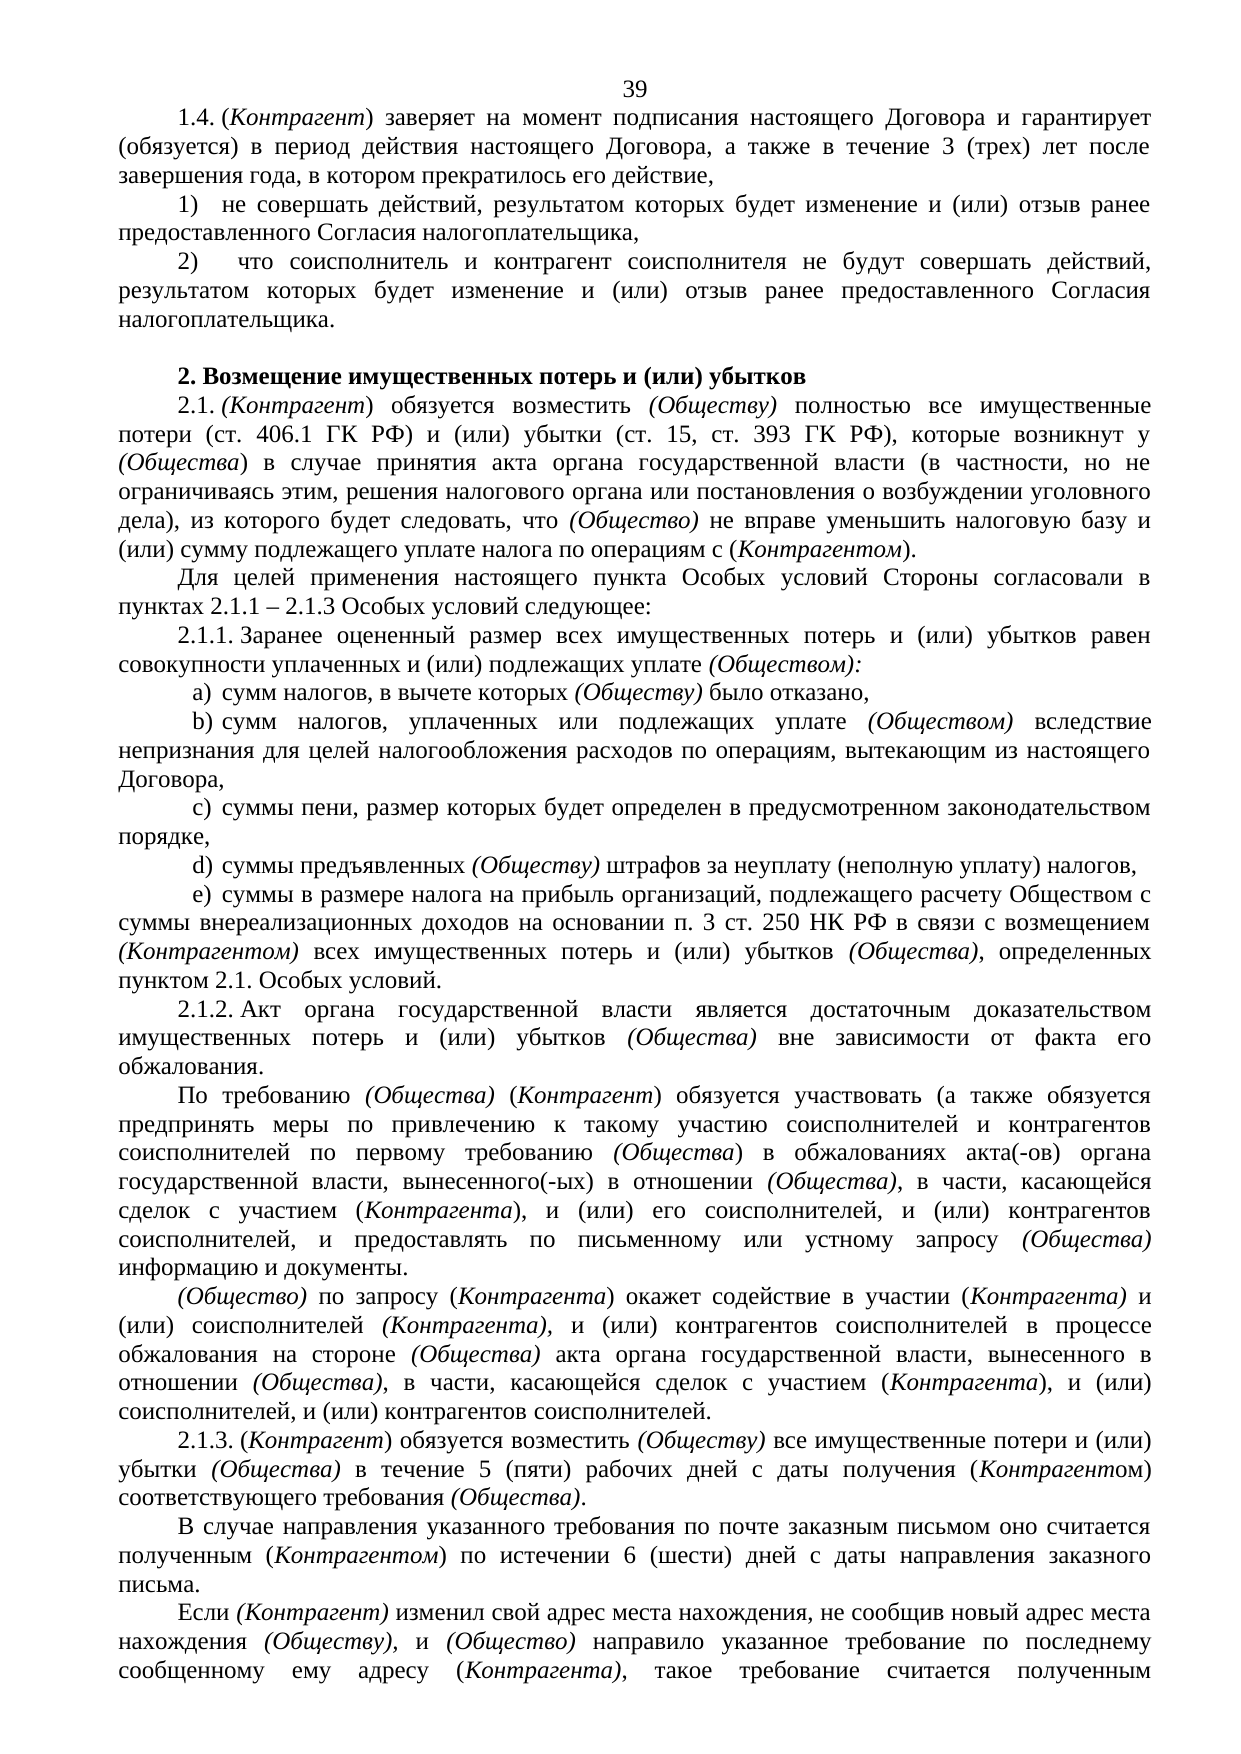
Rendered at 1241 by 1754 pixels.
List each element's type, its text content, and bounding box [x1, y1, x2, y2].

text По требованию (Общества) (Контрагент) обязуется участвовать (а также обязуется предпринять меры по привлечению к такому участию соисполнителей и контрагентов соисполнителей по первому требованию (Общества) в обжалованиях акта(-ов) органа государственной власти, вынесенного(-ых) в отношении (Общества), в части, касающейся сделок с участием (Контрагента), и (или) его соисполнителей, и (или) контрагентов соисполнителей, и предоставлять по письменному или устному запросу (Общества) информацию и документы. [118, 1080, 1152, 1281]
text 1) не совершать действий, результатом которых будет изменение и (или) отзыв ранее предоставленного Согласия налогоплательщика, [118, 189, 1152, 246]
list суммы пени, размер которых будет определен в предусмотренном законодательством порядке, [118, 792, 1152, 850]
list суммы предъявленных (Обществу) штрафов за неуплату (неполную уплату) налогов, [118, 850, 1152, 879]
text В случае направления указанного требования по почте заказным письмом оно считается полученным (Контрагентом) по истечении 6 (шести) дней с даты направления заказного письма. [118, 1511, 1152, 1597]
list сумм налогов, уплаченных или подлежащих уплате (Обществом) вследствие непризнания для целей налогообложения расходов по операциям, вытекающим из настоящего Договора, [118, 706, 1152, 792]
list суммы в размере налога на прибыль организаций, подлежащего расчету Обществом с суммы внереализационных доходов на основании п. 3 ст. 250 НК РФ в связи с возмещением (Контрагентом) всех имущественных потерь и (или) убытков (Общества), определенных пунктом 2.1. Особых условий. [118, 879, 1152, 994]
text 2.1.2. Акт органа государственной власти является достаточным доказательством имущественных потерь и (или) убытков (Общества) вне зависимости от факта его обжалования. [118, 994, 1152, 1080]
text 2. Возмещение имущественных потерь и (или) убытков [118, 361, 1152, 390]
text 2.1. (Контрагент) обязуется возместить (Обществу) полностью все имущественные потери (ст. 406.1 ГК РФ) и (или) убытки (ст. 15, ст. 393 ГК РФ), которые возникнут у (Общества) в случае принятия акта органа государственной власти (в частности, но не ограничиваясь этим, решения налогового органа или постановления о возбуждении уголовного дела), из которого будет следовать, что (Общество) не вправе уменьшить налоговую базу и (или) сумму подлежащего уплате налога по операциям с (Контрагентом). [118, 390, 1152, 562]
text 1.4. (Контрагент) заверяет на момент подписания настоящего Договора и гарантирует (обязуется) в период действия настоящего Договора, а также в течение 3 (трех) лет после завершения года, в котором прекратилось его действие, [118, 102, 1152, 189]
text (Общество) по запросу (Контрагента) окажет содействие в участии (Контрагента) и (или) соисполнителей (Контрагента), и (или) контрагентов соисполнителей в процессе обжалования на стороне (Общества) акта органа государственной власти, вынесенного в отношении (Общества), в части, касающейся сделок с участием (Контрагента), и (или) соисполнителей, и (или) контрагентов соисполнителей. [118, 1281, 1152, 1425]
text 2.1.3. (Контрагент) обязуется возместить (Обществу) все имущественные потери и (или) убытки (Общества) в течение 5 (пяти) рабочих дней с даты получения (Контрагентом) соответствующего требования (Общества). [118, 1425, 1152, 1511]
text 2.1.1. Заранее оцененный размер всех имущественных потерь и (или) убытков равен совокупности уплаченных и (или) подлежащих уплате (Обществом): [118, 620, 1152, 677]
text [118, 1597, 1152, 1684]
text Для целей применения настоящего пункта Особых условий Стороны согласовали в пунктах 2.1.1 – 2.1.3 Особых условий следующее: [118, 562, 1152, 620]
text 2) что соисполнитель и контрагент соисполнителя не будут совершать действий, результатом которых будет изменение и (или) отзыв ранее предоставленного Согласия налогоплательщика. [118, 246, 1152, 332]
list сумм налогов, в вычете которых (Обществу) было отказано, [118, 677, 1152, 706]
